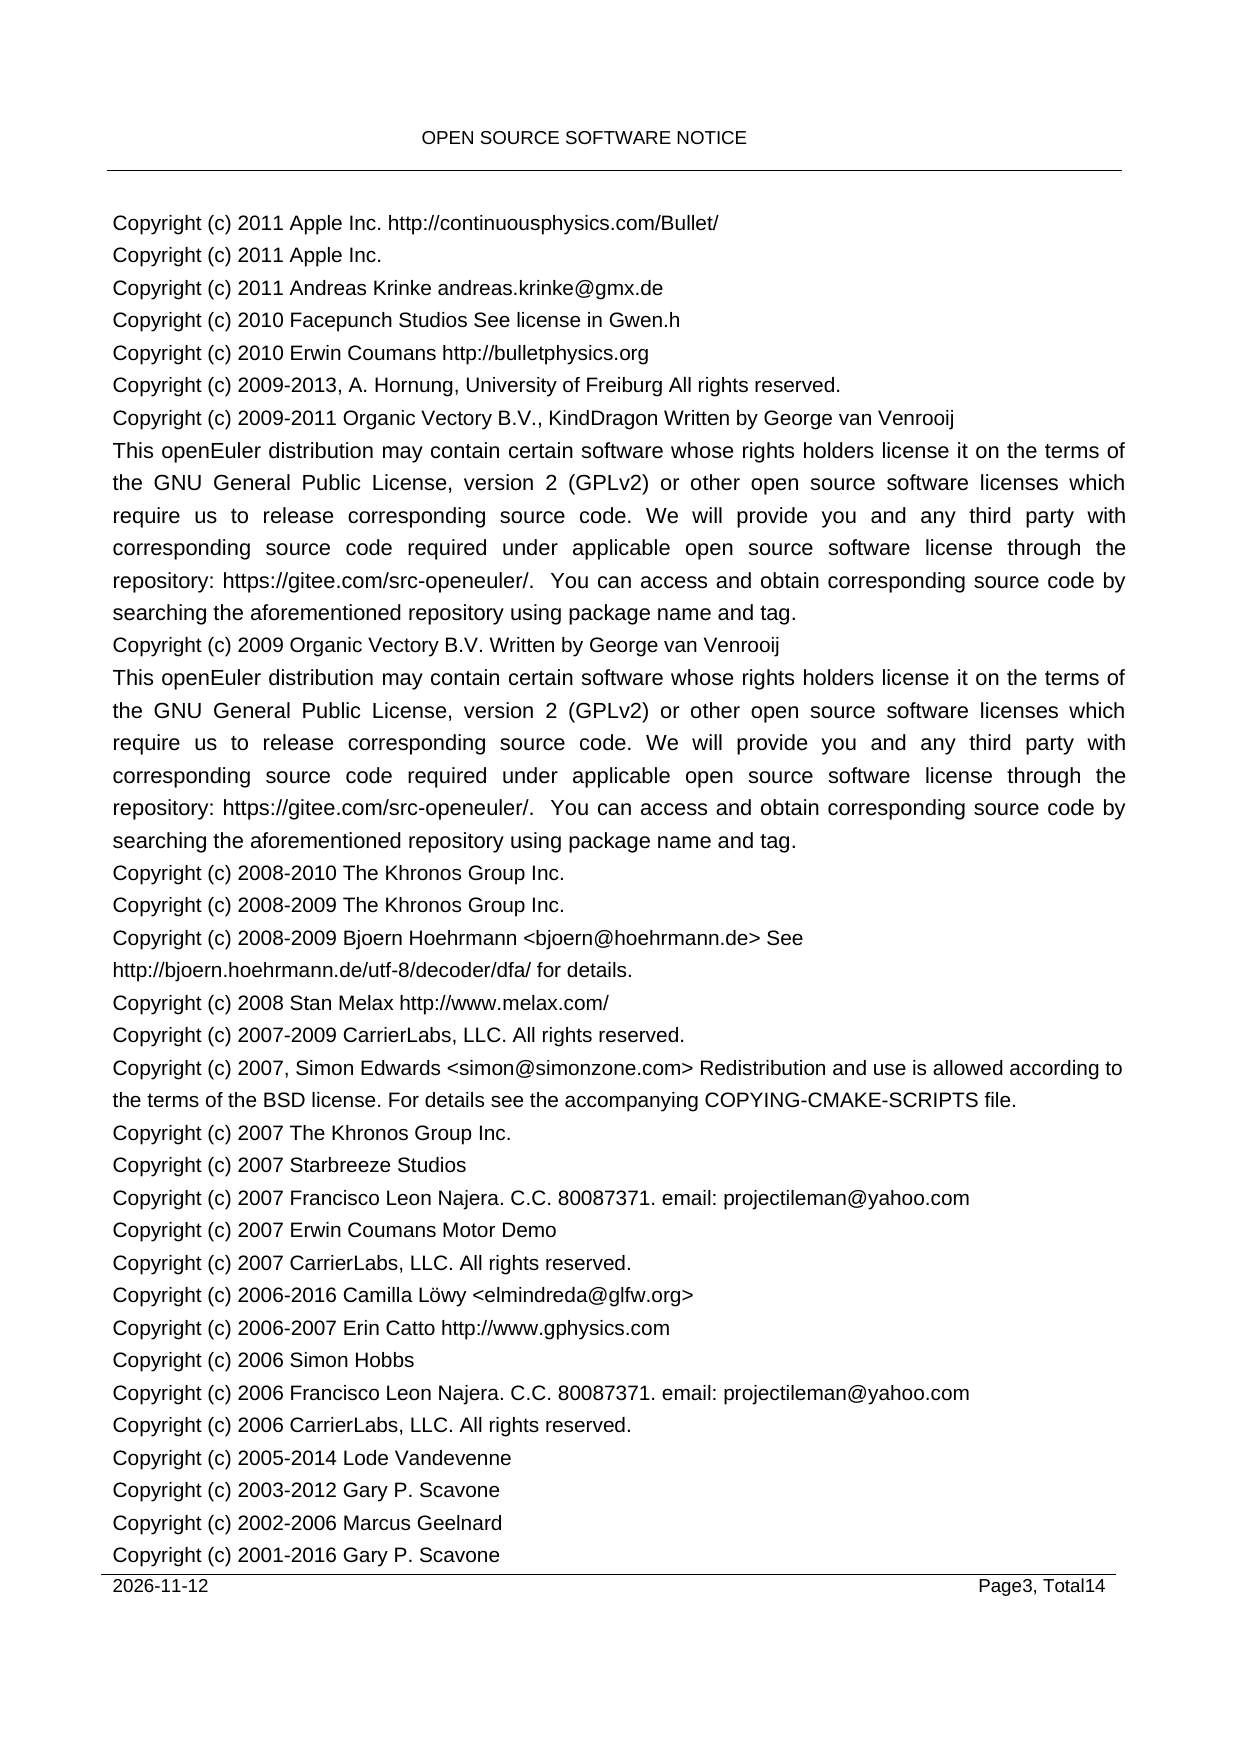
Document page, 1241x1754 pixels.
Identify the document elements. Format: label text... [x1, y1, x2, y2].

text Copyright (c) 2006 Simon Hobbs [112, 1344, 1128, 1376]
text Copyright (c) 2011 Apple Inc. [112, 239, 1128, 271]
text This openEuler distribution may contain certain software whose rights holders license it on the terms of the GNU General Public License, version 2 (GPLv2) or other open source software licenses which require us to release corresponding source code. We will provide you and any third party with corresponding source code required under applicable open source software license through the repository: https://gitee.com/src-openeuler/. You can access and obtain corresponding source code by searching the aforementioned repository using package name and tag. [112, 434, 1128, 629]
text Copyright (c) 2003-2012 Gary P. Scavone [112, 1474, 1128, 1506]
text Copyright (c) 2006 CarrierLabs, LLC. All rights reserved. [112, 1409, 1128, 1441]
text Copyright (c) 2007 Erwin Coumans Motor Demo [112, 1214, 1128, 1246]
text Copyright (c) 2008-2009 The Khronos Group Inc. [112, 889, 1128, 921]
text Copyright (c) 2006 Francisco Leon Najera. C.C. 80087371. email: projectileman@yahoo.com [112, 1376, 1128, 1409]
text Copyright (c) 2011 Apple Inc. http://continuousphysics.com/Bullet/ [112, 206, 1128, 239]
text Copyright (c) 2007, Simon Edwards <simon@simonzone.com> Redistribution and use is allowed according to the terms of the BSD license. For details see the accompanying COPYING-CMAKE-SCRIPTS file. [112, 1051, 1128, 1116]
text Copyright (c) 2009-2013, A. Hornung, University of Freiburg All rights reserved. [112, 369, 1128, 401]
text Copyright (c) 2001-2016 Gary P. Scavone [112, 1539, 1128, 1571]
text Copyright (c) 2008-2010 The Khronos Group Inc. [112, 856, 1128, 889]
text Copyright (c) 2006-2007 Erin Catto http://www.gphysics.com [112, 1311, 1128, 1344]
text Copyright (c) 2009 Organic Vectory B.V. Written by George van Venrooij [112, 629, 1128, 661]
text Copyright (c) 2011 Andreas Krinke andreas.krinke@gmx.de [112, 271, 1128, 304]
text Copyright (c) 2007 CarrierLabs, LLC. All rights reserved. [112, 1246, 1128, 1279]
text Copyright (c) 2010 Erwin Coumans http://bulletphysics.org [112, 336, 1128, 369]
text Copyright (c) 2007 The Khronos Group Inc. [112, 1116, 1128, 1149]
text Copyright (c) 2002-2006 Marcus Geelnard [112, 1506, 1128, 1539]
text This openEuler distribution may contain certain software whose rights holders license it on the terms of the GNU General Public License, version 2 (GPLv2) or other open source software licenses which require us to release corresponding source code. We will provide you and any third party with corresponding source code required under applicable open source software license through the repository: https://gitee.com/src-openeuler/. You can access and obtain corresponding source code by searching the aforementioned repository using package name and tag. [112, 661, 1128, 856]
text Copyright (c) 2010 Facepunch Studios See license in Gwen.h [112, 304, 1128, 336]
text Copyright (c) 2007-2009 CarrierLabs, LLC. All rights reserved. [112, 1019, 1128, 1051]
text Copyright (c) 2007 Francisco Leon Najera. C.C. 80087371. email: projectileman@yahoo.com [112, 1181, 1128, 1214]
text Copyright (c) 2005-2014 Lode Vandevenne [112, 1441, 1128, 1474]
text Copyright (c) 2008-2009 Bjoern Hoehrmann <bjoern@hoehrmann.de> See http://bjoern.hoehrmann.de/utf-8/decoder/dfa/ for details. [112, 921, 1128, 986]
text Copyright (c) 2006-2016 Camilla Löwy <elmindreda@glfw.org> [112, 1279, 1128, 1311]
text Copyright (c) 2007 Starbreeze Studios [112, 1149, 1128, 1181]
text Copyright (c) 2009-2011 Organic Vectory B.V., KindDragon Written by George van Venrooij [112, 401, 1128, 434]
text Copyright (c) 2008 Stan Melax http://www.melax.com/ [112, 986, 1128, 1019]
